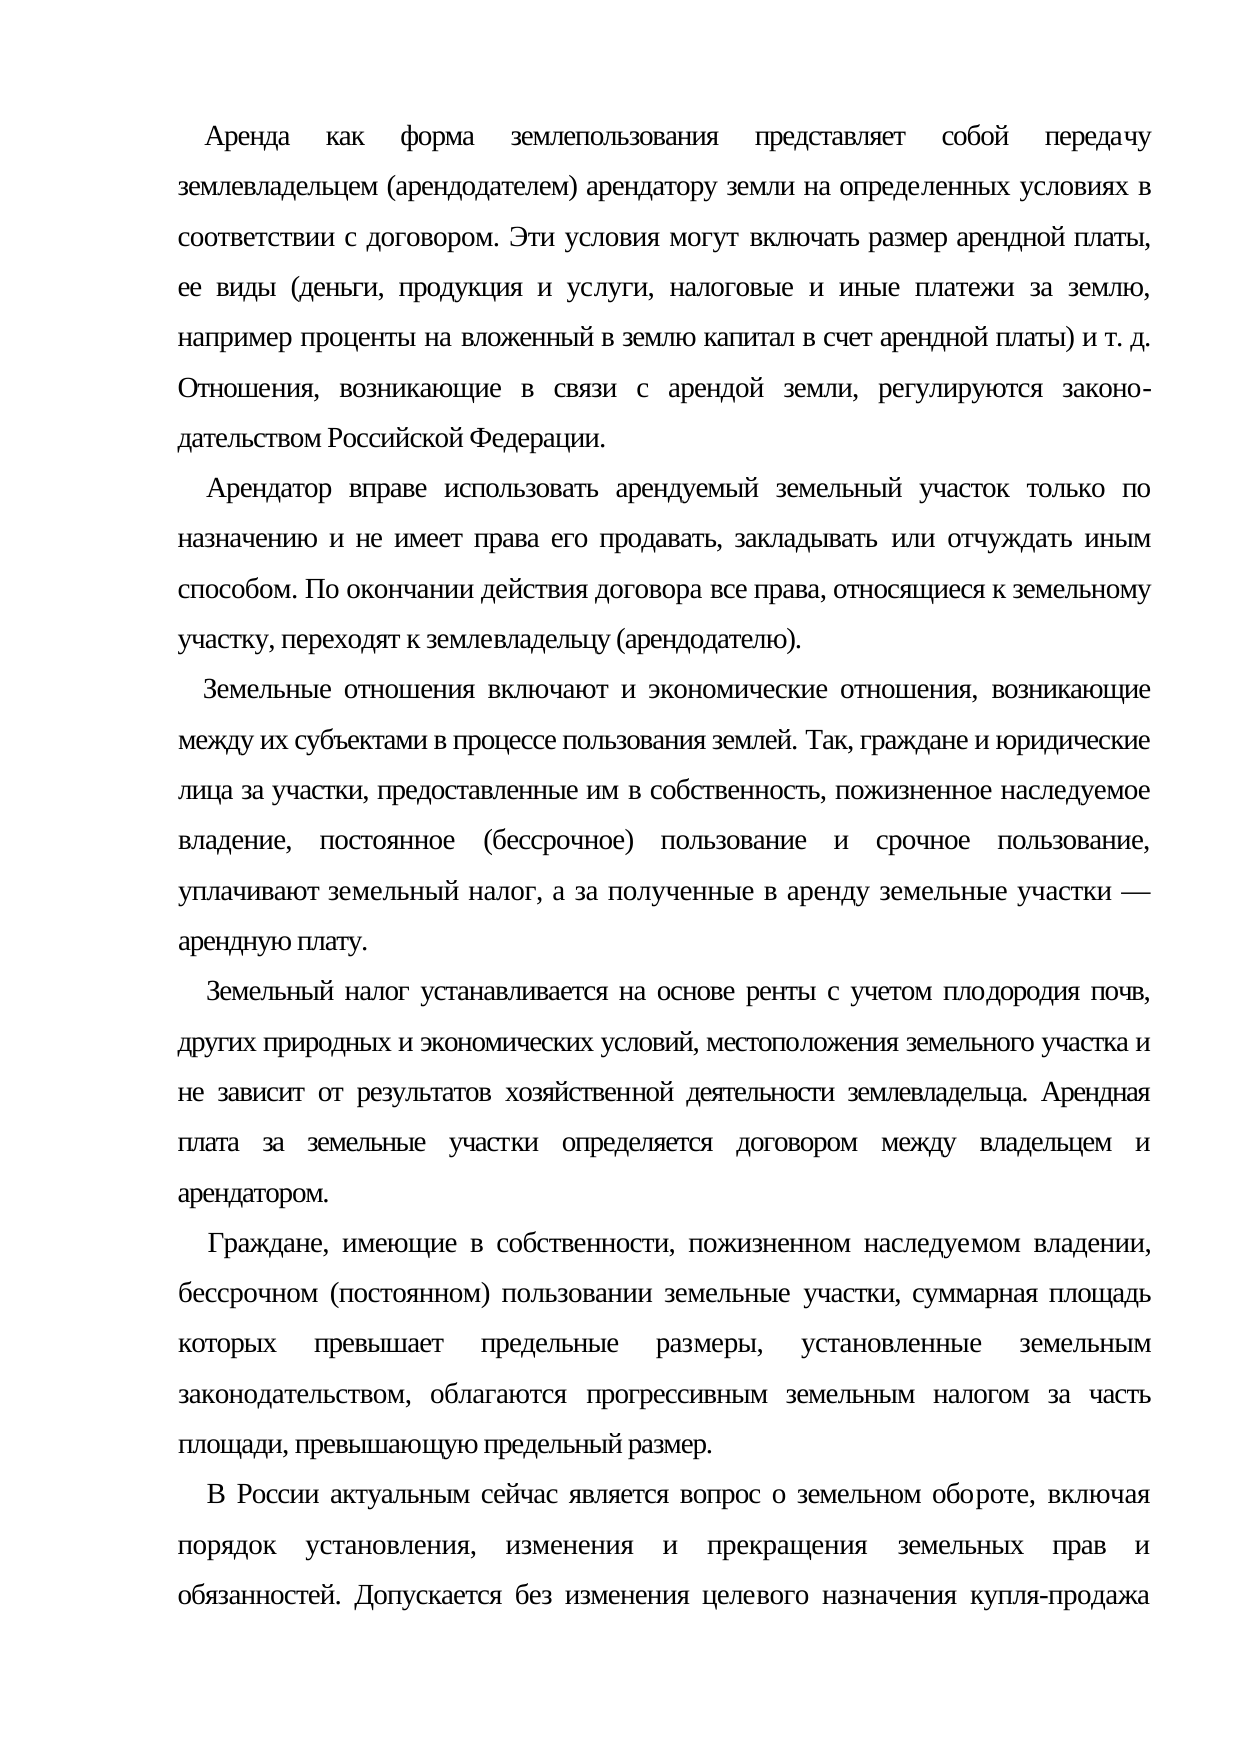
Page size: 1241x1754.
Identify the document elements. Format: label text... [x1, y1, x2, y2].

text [177, 1477, 1150, 1611]
text Земельный налог устанавливается на основе ренты с учетом плодородия почв, других природных и экономических условий, местоположения земельного участка и не зависит от результатов хозяйственной деятельности землевладельца. Арендная плата за земельные участки определяется договором между владельцем и арендатором. [177, 973, 1151, 1208]
text Граждане, имеющие в собственности, пожизненном наследуемом владении, бессрочном (постоянном) пользовании земельные участки, суммарная площадь которых превышает предельные размеры, установленные земельным законодательством, облагаются прогрессивным земельным налогом за часть площади, превышающую предельный размер. [178, 1225, 1152, 1460]
text Земельные отношения включают и экономические отношения, возникающие между их субъектами в процессе пользования землей. Так, граждане и юридические лица за участки, предоставленные им в собственность, пожизненное наследуемое владение, постоянное (бессрочное) пользование и срочное пользование, уплачивают земельный налог, а за полученные в аренду земельные участки — арендную плату. [178, 672, 1151, 957]
text Аренда как форма землепользования представляет собой передачу землевладельцем (арендодателем) арендатору земли на определенных условиях в соответствии с договором. Эти условия могут включать размер арендной платы, ее виды (деньги, продукция и услуги, налоговые и иные платежи за землю, например проценты на вложенный в землю капитал в счет арендной платы) и т. д. Отношения, возникающие в связи с арендой земли, регулируются законодательством Российской Федерации. [177, 118, 1152, 453]
text Арендатор вправе использовать арендуемый земельный участок только по назначению и не имеет права его продавать, закладывать или отчуждать иным способом. По окончании действия договора все права, относящиеся к земельному участку, переходят к землевладельцу (арендодателю). [177, 470, 1152, 655]
